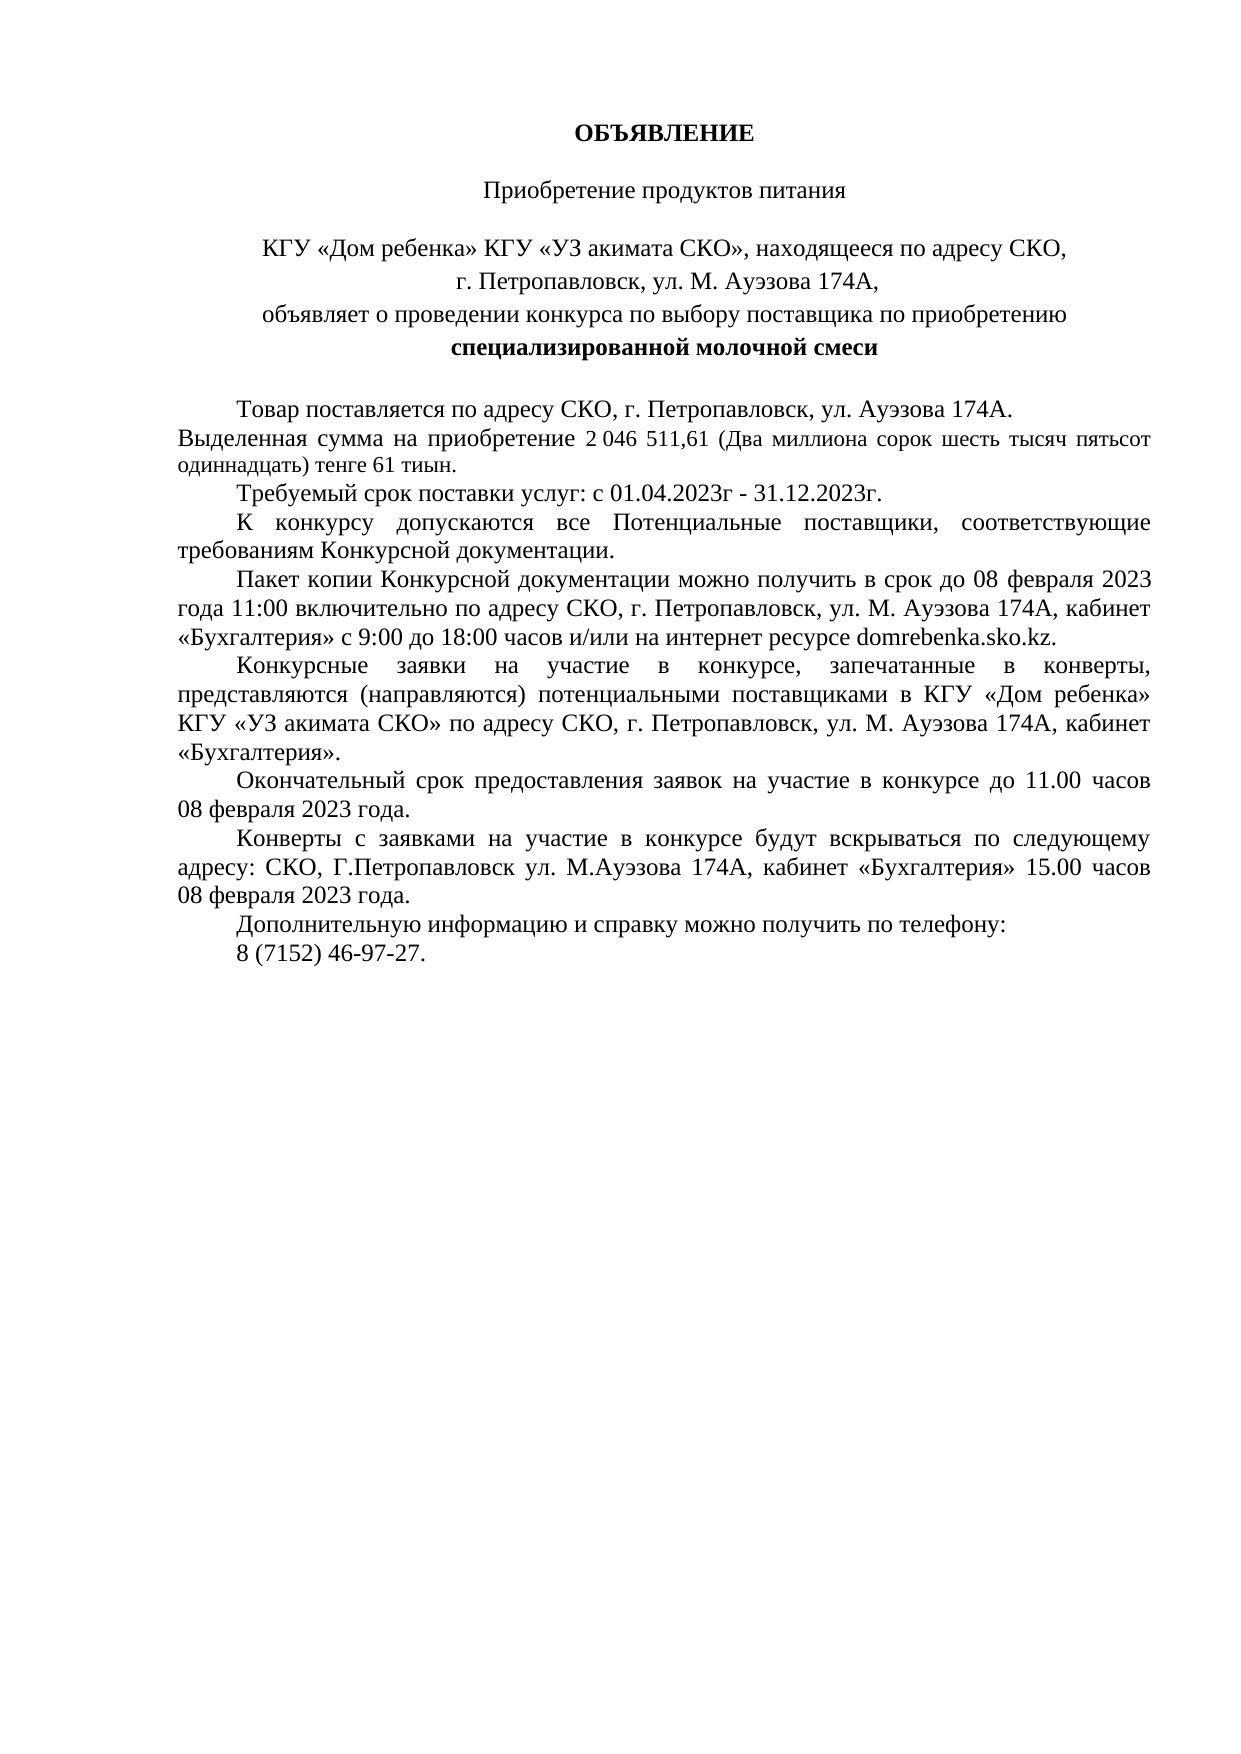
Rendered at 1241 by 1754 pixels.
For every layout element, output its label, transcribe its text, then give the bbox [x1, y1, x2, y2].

text 8 (7152) 46-97-27. [177, 938, 1152, 967]
text Конкурсные заявки на участие в конкурсе, запечатанные в конверты, представляются (направляются) потенциальными поставщиками в КГУ «Дом ребенка» КГУ «УЗ акимата СКО» по адресу СКО, г. Петропавловск, ул. М. Ауэзова 174А, кабинет «Бухгалтерия». [177, 650, 1152, 765]
text Приобретение продуктов питания [177, 176, 1152, 204]
text Товар поставляется по адресу СКО, г. Петропавловск, ул. Ауэзова 174А. [177, 394, 1152, 423]
text Выделенная сумма на приобретение 2 046 511,61 (Два миллиона сорок шесть тысяч пятьсот одиннадцать) тенге 61 тиын. [177, 423, 1152, 478]
text К конкурсу допускаются все Потенциальные поставщики, соответствующие требованиям Конкурсной документации. [177, 507, 1152, 564]
text Окончательный срок предоставления заявок на участие в конкурсе до 11.00 часов 08 февраля 2023 года. [177, 765, 1152, 823]
text ОБЪЯВЛЕНИЕ [177, 118, 1152, 147]
text объявляет о проведении конкурса по выбору поставщика по приобретению специализированной молочной смеси [177, 299, 1152, 361]
text КГУ «Дом ребенка» КГУ «УЗ акимата СКО», находящееся по адресу СКО, [177, 233, 1152, 262]
text г. Петропавловск, ул. М. Ауэзова 174А, [177, 266, 1152, 295]
text Дополнительную информацию и справку можно получить по телефону: [177, 909, 1152, 938]
text Конверты с заявками на участие в конкурсе будут вскрываться по следующему адресу: СКО, Г.Петропавловск ул. М.Ауэзова 174А, кабинет «Бухгалтерия» 15.00 часов 08 февраля 2023 года. [177, 823, 1152, 909]
text Требуемый срок поставки услуг: с 01.04.2023г - 31.12.2023г. [236, 478, 1152, 507]
text Пакет копии Конкурсной документации можно получить в срок до 08 февраля 2023 года 11:00 включительно по адресу СКО, г. Петропавловск, ул. М. Ауэзова 174А, кабинет «Бухгалтерия» с 9:00 до 18:00 часов и/или на интернет ресурсе domrebenka.sko.kz. [177, 564, 1152, 650]
